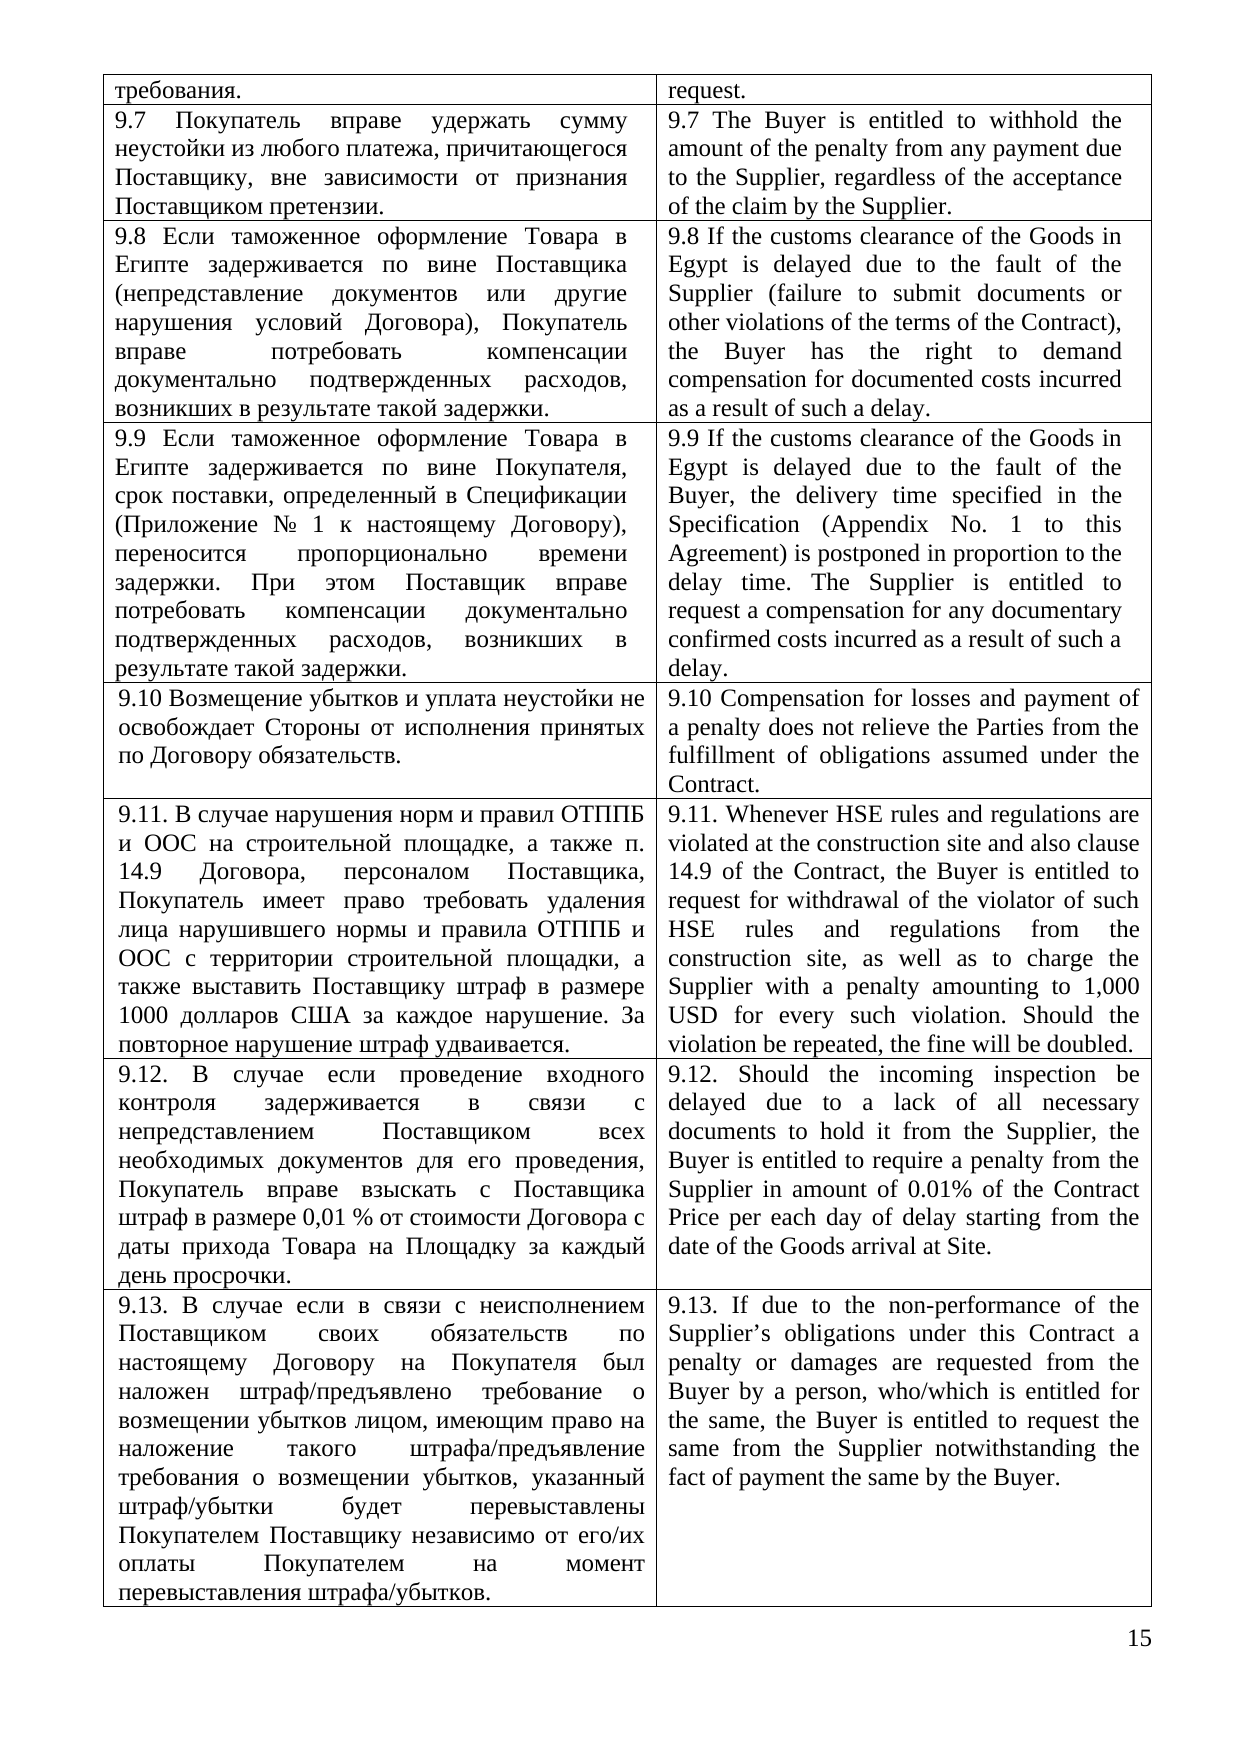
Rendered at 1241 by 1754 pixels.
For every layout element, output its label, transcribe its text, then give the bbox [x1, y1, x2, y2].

table_cell 9.9 If the customs clearance of the Goods in Egypt is delayed due to the fault of the Buyer, the delivery time specified in the Specification (Appendix No. 1 to this Agreement) is postponed in proportion to the delay time. The Supplier is entitled to request a compensation for any documentary confirmed costs incurred as a result of such a delay. [657, 423, 1151, 682]
table_cell 9.12. В случае если проведение входного контроля задерживается в связи с непредставлением Поставщиком всех необходимых документов для его проведения, Покупатель вправе взыскать с Поставщика штраф в размере 0,01 % от стоимости Договора с даты прихода Товара на Площадку за каждый день просрочки. [104, 1059, 656, 1289]
table_cell 9.9 Если таможенное оформление Товара в Египте задерживается по вине Покупателя, срок поставки, определенный в Спецификации (Приложение № 1 к настоящему Договору), переносится пропорционально времени задержки. При этом Поставщик вправе потребовать компенсации документально подтвержденных расходов, возникших в результате такой задержки. [104, 423, 656, 682]
table_cell 9.7 Покупатель вправе удержать сумму неустойки из любого платежа, причитающегося Поставщику, вне зависимости от признания Поставщиком претензии. [104, 105, 656, 220]
table_cell 9.10 Compensation for losses and payment of a penalty does not relieve the Parties from the fulfillment of obligations assumed under the Contract. [657, 683, 1151, 798]
table_cell 9.8 If the customs clearance of the Goods in Egypt is delayed due to the fault of the Supplier (failure to submit documents or other violations of the terms of the Contract), the Buyer has the right to demand compensation for documented costs incurred as a result of such a delay. [657, 221, 1151, 422]
table_cell 9.11. Whenever HSE rules and regulations are violated at the construction site and also clause 14.9 of the Contract, the Buyer is entitled to request for withdrawal of the violator of such HSE rules and regulations from the construction site, as well as to charge the Supplier with a penalty amounting to 1,000 USD for every such violation. Should the violation be repeated, the fine will be doubled. [657, 799, 1151, 1058]
table_cell 9.10 Возмещение убытков и уплата неустойки не освобождает Стороны от исполнения принятых по Договору обязательств. [104, 683, 656, 798]
table_cell 9.13. If due to the non-performance of the Supplier’s obligations under this Contract a penalty or damages are requested from the Buyer by a person, who/which is entitled for the same, the Buyer is entitled to request the same from the Supplier notwithstanding the fact of payment the same by the Buyer. [657, 1290, 1151, 1606]
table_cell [657, 75, 1151, 104]
table_cell 9.8 Если таможенное оформление Товара в Египте задерживается по вине Поставщика (непредставление документов или другие нарушения условий Договора), Покупатель вправе потребовать компенсации документально подтвержденных расходов, возникших в результате такой задержки. [104, 221, 656, 422]
table_cell 9.13. В случае если в связи с неисполнением Поставщиком своих обязательств по настоящему Договору на Покупателя был наложен штраф/предъявлено требование о возмещении убытков лицом, имеющим право на наложение такого штрафа/предъявление требования о возмещении убытков, указанный штраф/убытки будет перевыставлены Покупателем Поставщику независимо от его/их оплаты Покупателем на момент перевыставления штрафа/убытков. [104, 1290, 656, 1606]
table_cell 9.7 The Buyer is entitled to withhold the amount of the penalty from any payment due to the Supplier, regardless of the acceptance of the claim by the Supplier. [657, 105, 1151, 220]
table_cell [104, 75, 656, 104]
table_cell 9.11. В случае нарушения норм и правил ОТППБ и ООС на строительной площадке, а также п. 14.9 Договора, персоналом Поставщика, Покупатель имеет право требовать удаления лица нарушившего нормы и правила ОТППБ и ООС с территории строительной площадки, а также выставить Поставщику штраф в размере 1000 долларов США за каждое нарушение. За повторное нарушение штраф удваивается. [104, 799, 656, 1058]
table_cell 9.12. Should the incoming inspection be delayed due to a lack of all necessary documents to hold it from the Supplier, the Buyer is entitled to require a penalty from the Supplier in amount of 0.01% of the Contract Price per each day of delay starting from the date of the Goods arrival at Site. [657, 1059, 1151, 1289]
